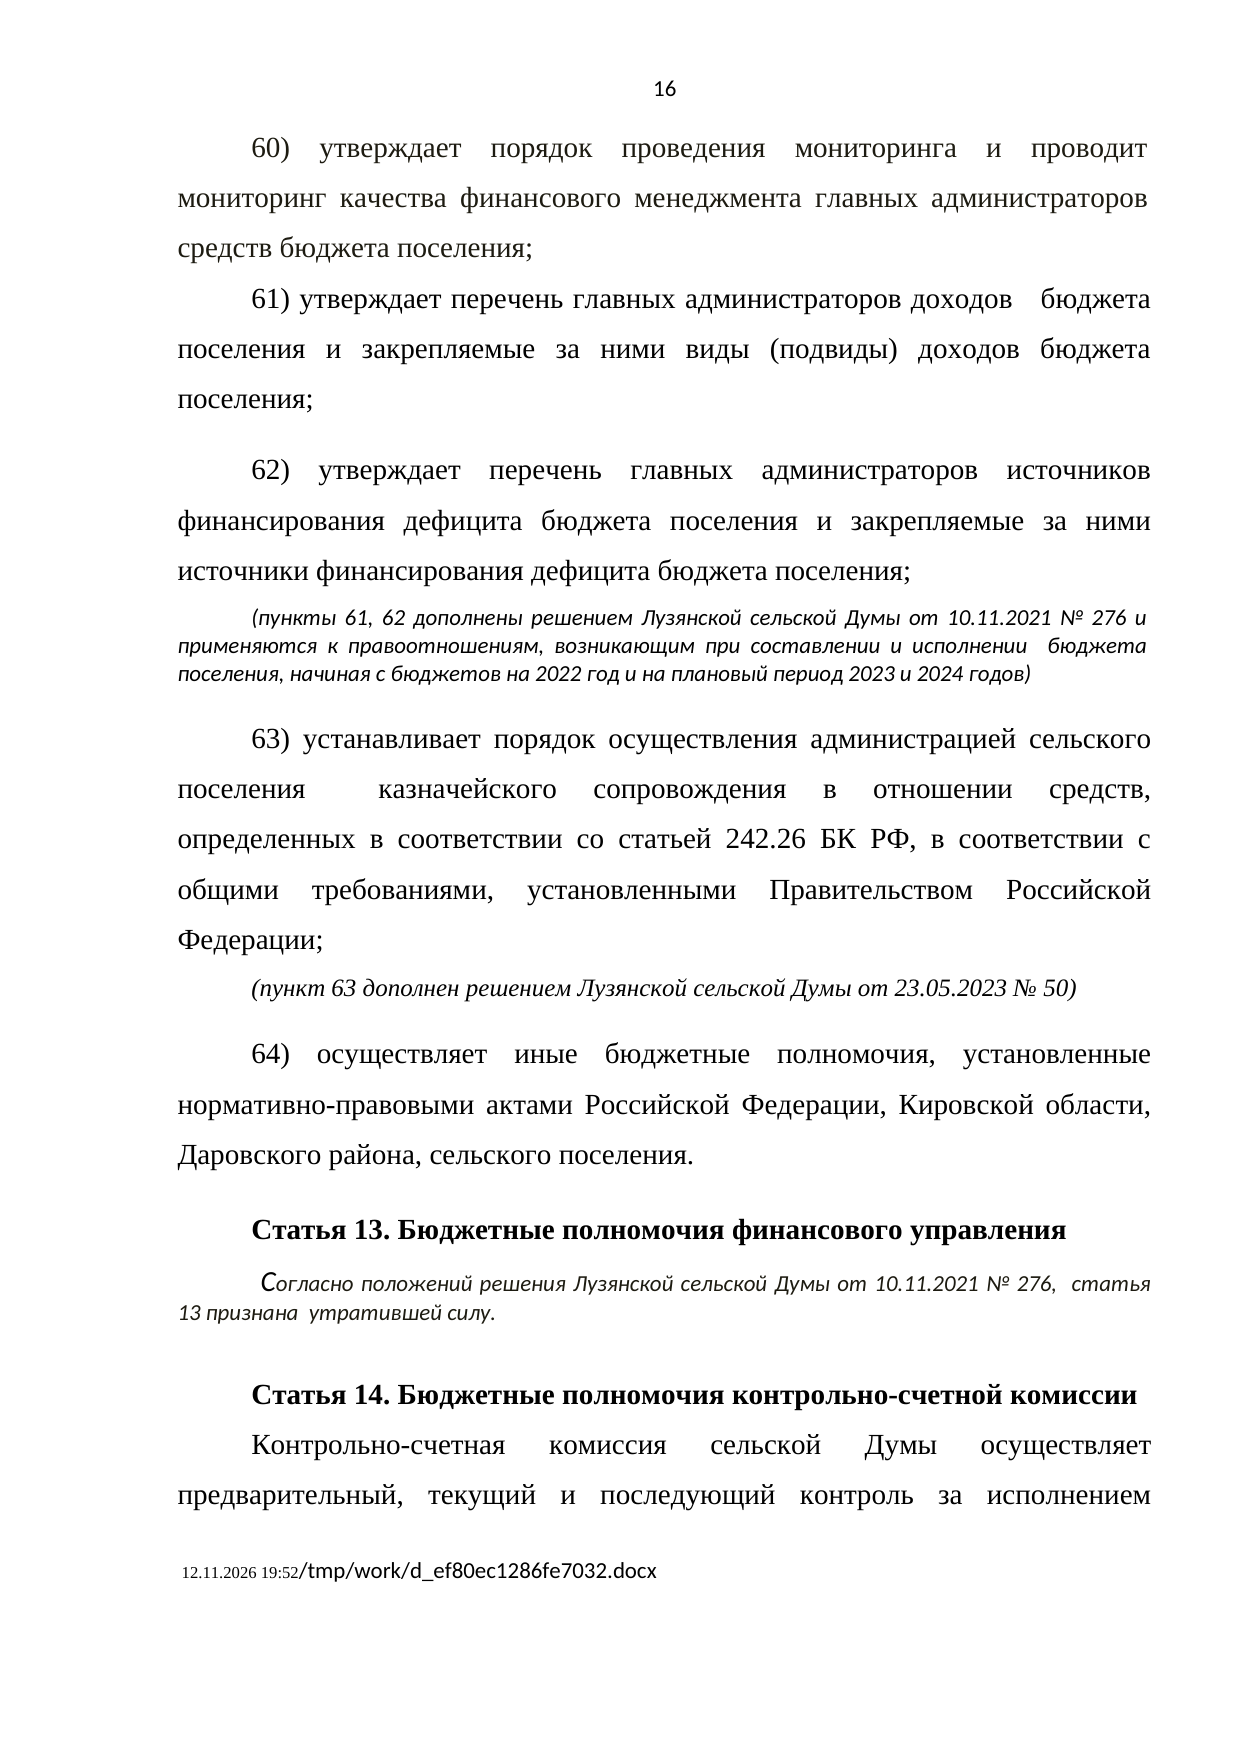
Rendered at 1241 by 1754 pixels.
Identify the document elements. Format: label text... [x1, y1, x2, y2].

text 60) утверждает порядок проведения мониторинга и проводит мониторинг качества финансового менеджмента главных администраторов средств бюджета поселения; [177, 130, 1148, 264]
text 62) утверждает перечень главных администраторов источников финансирования дефицита бюджета поселения и закрепляемые за ними источники финансирования дефицита бюджета поселения; [177, 452, 1152, 587]
text 61) утверждает перечень главных администраторов доходов бюджета поселения и закрепляемые за ними виды (подвиды) доходов бюджета поселения; [177, 281, 1152, 415]
text 64) осуществляет иные бюджетные полномочия, установленные нормативно-правовыми актами Российской Федерации, Кировской области, Даровского района, сельского поселения. [177, 1037, 1152, 1171]
text Согласно положений решения Лузянской сельской Думы от 10.11.2021 № 276, статья 13 признана утратившей силу. [177, 1263, 1152, 1326]
text 63) устанавливает порядок осуществления администрацией сельского поселения казначейского сопровождения в отношении средств, определенных в соответствии со статьей 242.26 БК РФ, в соответствии с общими требованиями, установленными Правительством Российской Федерации; [177, 721, 1152, 956]
text Статья 14. Бюджетные полномочия контрольно-счетной комиссии [177, 1377, 1152, 1410]
text Статья 13. Бюджетные полномочия финансового управления [177, 1212, 1152, 1246]
text (пункт 63 дополнен решением Лузянской сельской Думы от 23.05.2023 № 50) [177, 973, 1152, 1001]
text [177, 1427, 1152, 1511]
text (пункты 61, 62 дополнены решением Лузянской сельской Думы от 10.11.2021 № 276 и применяются к правоотношениям, возникающим при составлении и исполнении бюджета поселения, начиная с бюджетов на 2022 год и на плановый период 2023 и 2024 годов) [177, 603, 1148, 687]
